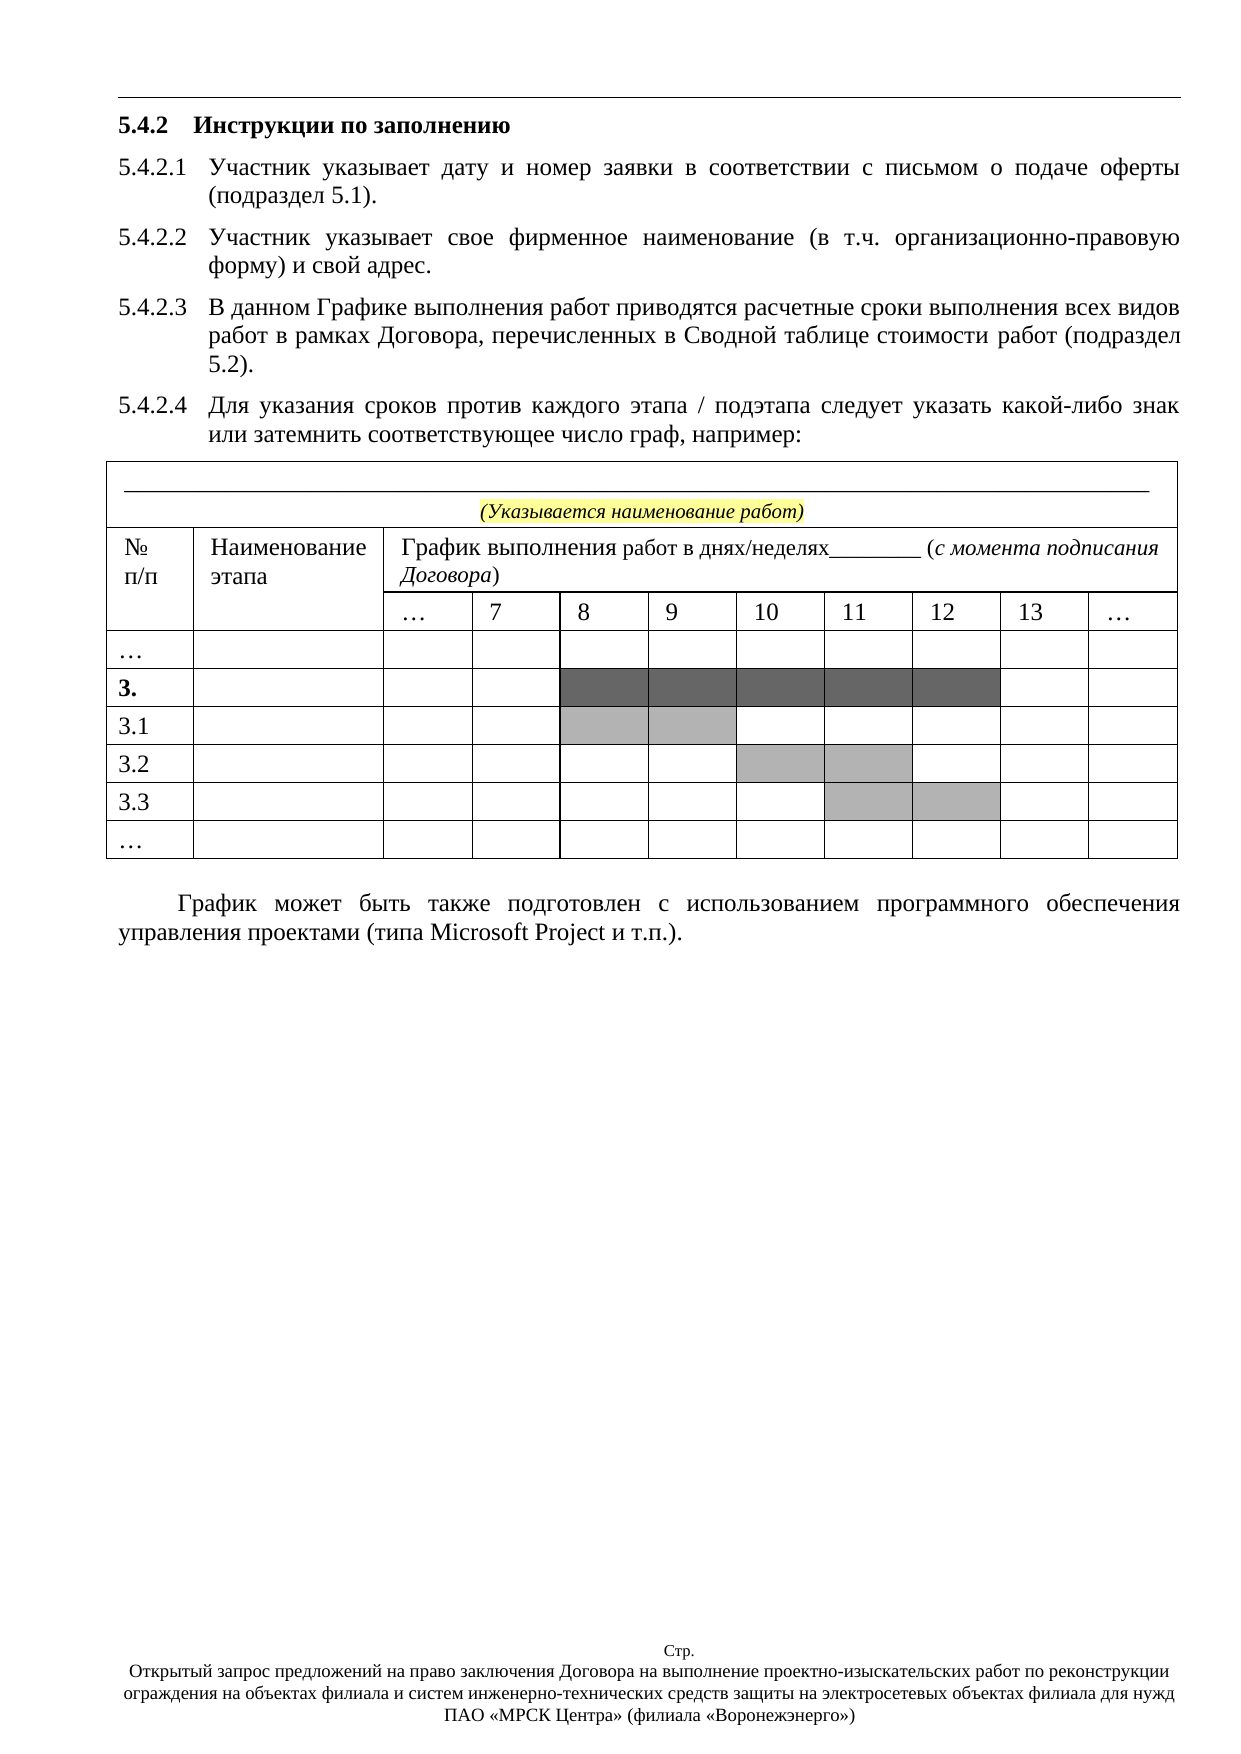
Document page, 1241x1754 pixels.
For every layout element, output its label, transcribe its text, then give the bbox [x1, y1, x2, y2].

list Для указания сроков против каждого этапа / подэтапа следует указать какой-либо знак или затемнить соответствующее число граф, например: [118, 391, 1181, 448]
table_cell [194, 707, 383, 744]
table_cell График выполнения работ в днях/неделях________ (с момента подписания Договора) [384, 528, 1177, 591]
table_cell [1089, 745, 1177, 782]
table_cell [649, 707, 736, 744]
table_cell 8 [561, 593, 648, 629]
table_cell [473, 745, 559, 782]
table_cell [737, 783, 824, 820]
table_cell [1001, 745, 1088, 782]
table_cell [649, 745, 736, 782]
table_cell [384, 707, 472, 744]
table_cell [384, 745, 472, 782]
table_cell [384, 821, 472, 858]
table_cell [825, 707, 912, 744]
table_cell [825, 631, 912, 668]
table_cell № п/п [107, 528, 193, 629]
table_cell [737, 631, 824, 668]
table_cell [825, 745, 912, 782]
table_cell [561, 631, 648, 668]
table_cell [737, 745, 824, 782]
table_cell [1089, 631, 1177, 668]
table_cell … [107, 821, 193, 858]
table_cell [737, 821, 824, 858]
table_cell [384, 631, 472, 668]
table_cell [737, 669, 824, 706]
table_cell [473, 669, 559, 706]
table_cell [384, 669, 472, 706]
table_cell [913, 821, 1000, 858]
table_cell … [107, 631, 193, 668]
table_cell … [1089, 593, 1177, 629]
table_cell [913, 783, 1000, 820]
table_cell [1001, 783, 1088, 820]
table_cell 7 [473, 593, 559, 629]
table_cell 9 [649, 593, 736, 629]
subtitle Инструкции по заполнению [118, 111, 1181, 139]
table_cell [194, 783, 383, 820]
list Участник указывает дату и номер заявки в соответствии с письмом о подаче оферты (подраздел 5.1). [118, 152, 1181, 209]
table_cell [1089, 783, 1177, 820]
table_cell [649, 669, 736, 706]
table_cell [107, 707, 193, 744]
table_cell [194, 821, 383, 858]
table_cell [1001, 669, 1088, 706]
table_cell [561, 669, 648, 706]
table_cell [1089, 821, 1177, 858]
table_cell [737, 707, 824, 744]
table_cell [1001, 631, 1088, 668]
table_cell 10 [737, 593, 824, 629]
table_cell [473, 821, 559, 858]
table_cell [473, 631, 559, 668]
table_cell [194, 669, 383, 706]
table_cell [561, 821, 648, 858]
table_cell [107, 745, 193, 782]
table_cell [107, 669, 193, 706]
table_cell [384, 783, 472, 820]
table_cell … [384, 593, 472, 629]
table_cell 11 [825, 593, 912, 629]
table_cell [473, 707, 559, 744]
table_cell [1001, 821, 1088, 858]
table_header __________________________________________________________________________________ (Указывается наименование работ) [107, 462, 1177, 527]
table_cell [649, 631, 736, 668]
table_cell [913, 745, 1000, 782]
table_cell [913, 631, 1000, 668]
table_cell [561, 745, 648, 782]
table_cell [913, 669, 1000, 706]
table_cell [561, 783, 648, 820]
table_cell [107, 783, 193, 820]
list В данном Графике выполнения работ приводятся расчетные сроки выполнения всех видов работ в рамках Договора, перечисленных в Сводной таблице стоимости работ (подраздел 5.2). [118, 292, 1181, 378]
table_cell [1089, 669, 1177, 706]
table_cell [825, 669, 912, 706]
table_cell [1089, 707, 1177, 744]
table_cell [194, 631, 383, 668]
table_cell [473, 783, 559, 820]
table_cell [825, 783, 912, 820]
table_cell [1001, 707, 1088, 744]
text График может быть также подготовлен с использованием программного обеспечения управления проектами (типа Microsoft Project и т.п.). [118, 888, 1181, 946]
table_cell [649, 821, 736, 858]
table_cell 13 [1001, 593, 1088, 629]
table_cell Наименование этапа [194, 528, 383, 629]
list Участник указывает свое фирменное наименование (в т.ч. организационно-правовую форму) и свой адрес. [118, 222, 1181, 279]
table_cell [649, 783, 736, 820]
table_cell [194, 745, 383, 782]
table_cell [561, 707, 648, 744]
table_cell 12 [913, 593, 1000, 629]
table_cell [913, 707, 1000, 744]
table_cell [825, 821, 912, 858]
